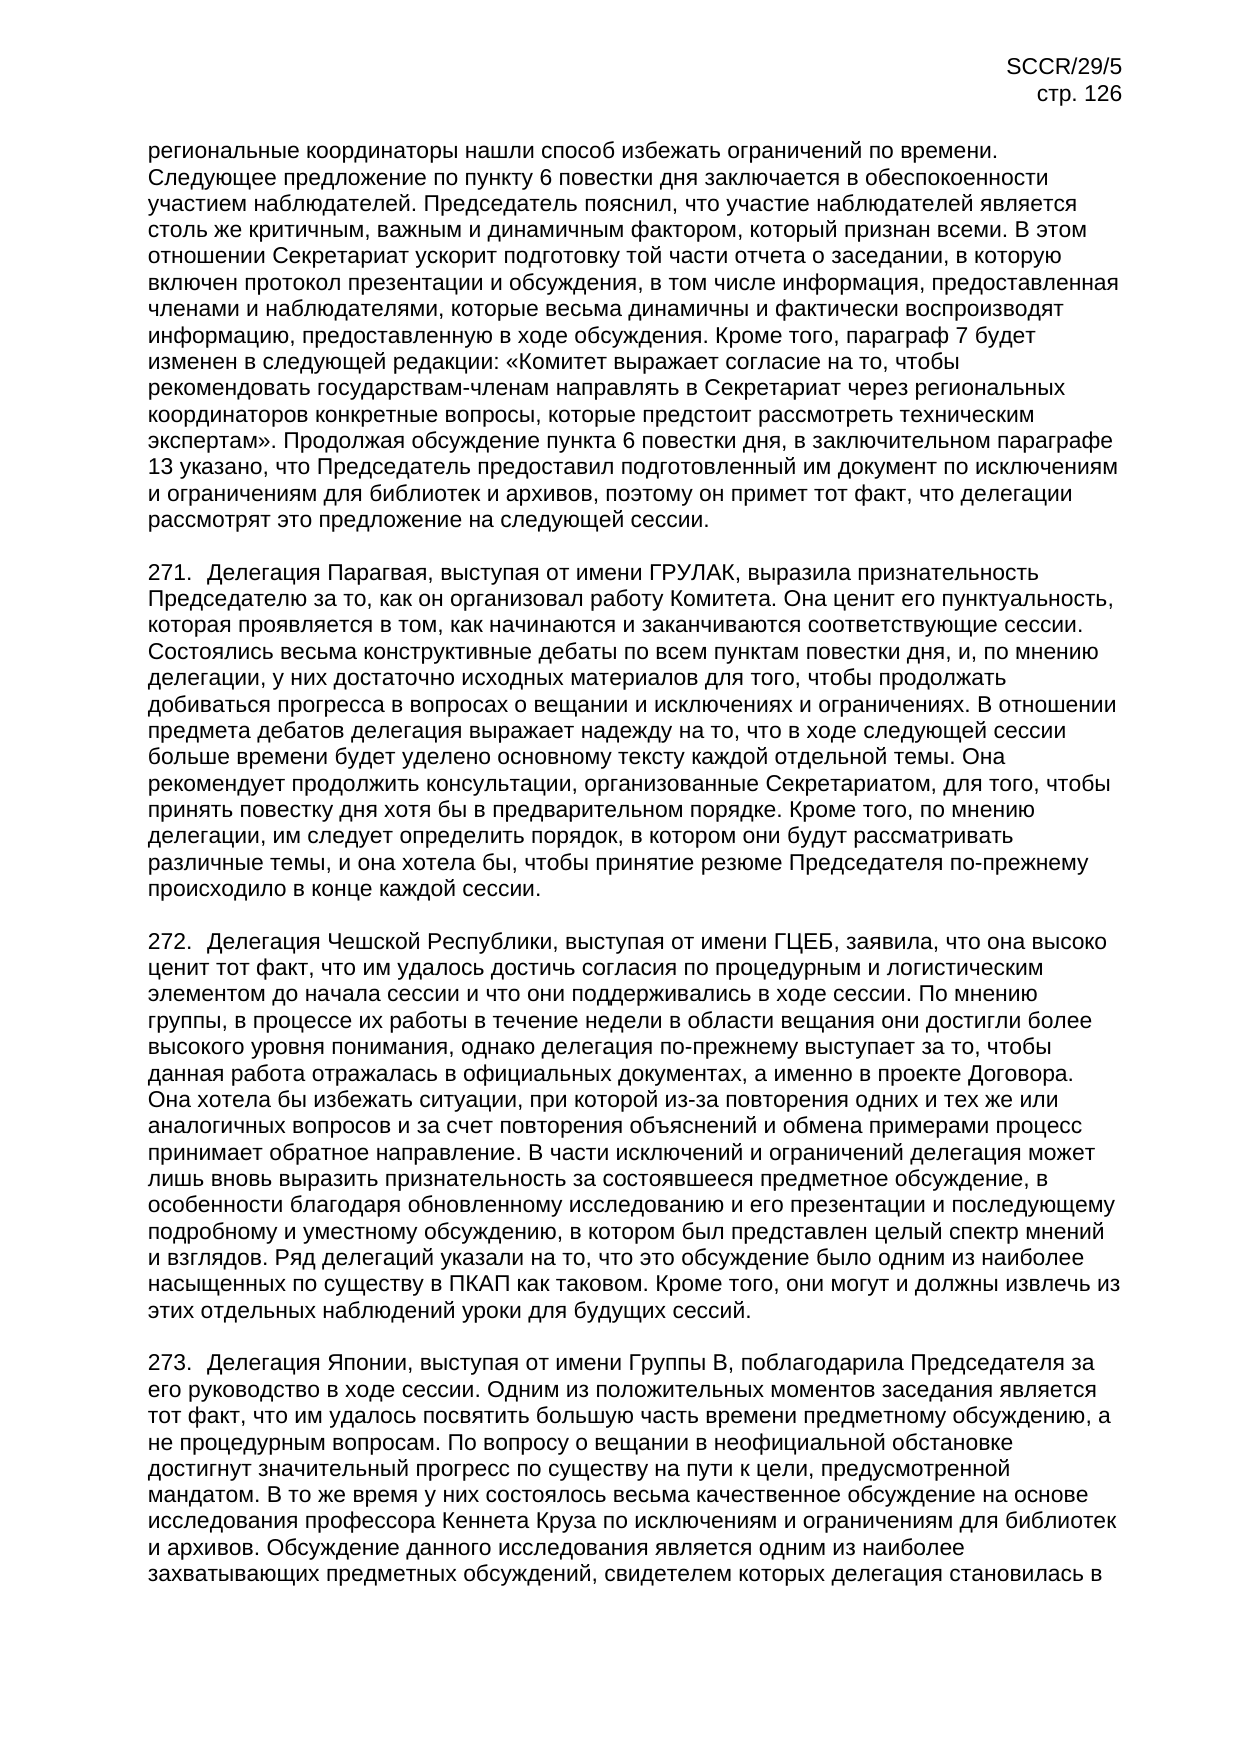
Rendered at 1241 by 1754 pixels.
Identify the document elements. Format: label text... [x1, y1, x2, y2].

list Делегация Чешской Республики, выступая от имени ГЦЕБ, заявила, что она высоко ценит тот факт, что им удалось достичь согласия по процедурным и логистическим элементом до начала сессии и что они поддерживались в ходе сессии. По мнению группы, в процессе их работы в течение недели в области вещания они достигли более высокого уровня понимания, однако делегация по-прежнему выступает за то, чтобы данная работа отражалась в официальных документах, а именно в проекте Договора. Она хотела бы избежать ситуации, при которой из-за повторения одних и тех же или аналогичных вопросов и за счет повторения объяснений и обмена примерами процесс принимает обратное направление. В части исключений и ограничений делегация может лишь вновь выразить признательность за состоявшееся предметное обсуждение, в особенности благодаря обновленному исследованию и его презентации и последующему подробному и уместному обсуждению, в котором был представлен целый спектр мнений и взглядов. Ряд делегаций указали на то, что это обсуждение было одним из наиболее насыщенных по существу в ПКАП как таковом. Кроме того, они могут и должны извлечь из этих отдельных наблюдений уроки для будущих сессий. [148, 928, 1122, 1323]
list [148, 137, 1122, 532]
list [148, 1349, 1122, 1587]
list Делегация Парагвая, выступая от имени ГРУЛАК, выразила признательность Председателю за то, как он организовал работу Комитета. Она ценит его пунктуальность, которая проявляется в том, как начинаются и заканчиваются соответствующие сессии. Состоялись весьма конструктивные дебаты по всем пунктам повестки дня, и, по мнению делегации, у них достаточно исходных материалов для того, чтобы продолжать добиваться прогресса в вопросах о вещании и исключениях и ограничениях. В отношении предмета дебатов делегация выражает надежду на то, что в ходе следующей сессии больше времени будет уделено основному тексту каждой отдельной темы. Она рекомендует продолжить консультации, организованные Секретариатом, для того, чтобы принять повестку дня хотя бы в предварительном порядке. Кроме того, по мнению делегации, им следует определить порядок, в котором они будут рассматривать различные темы, и она хотела бы, чтобы принятие резюме Председателя по-прежнему происходило в конце каждой сессии. [148, 559, 1122, 901]
